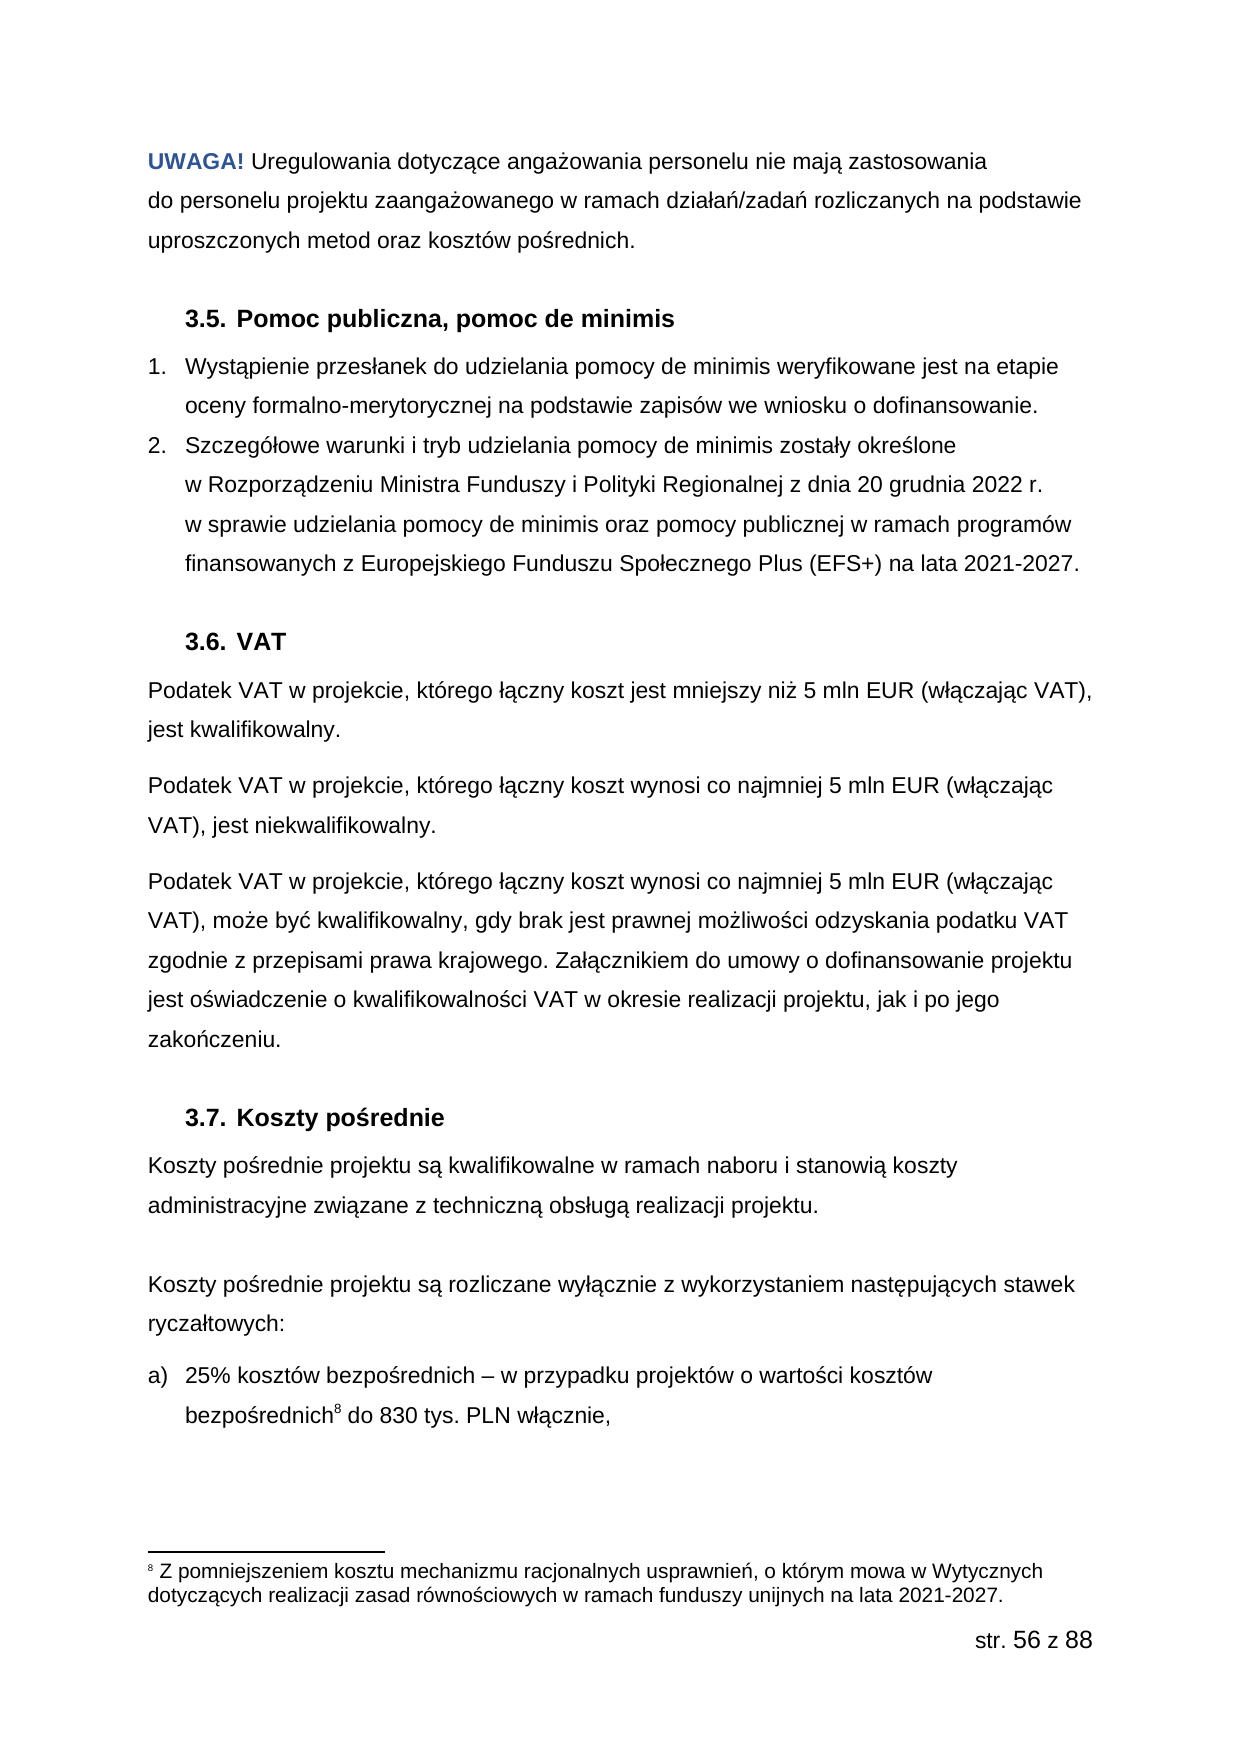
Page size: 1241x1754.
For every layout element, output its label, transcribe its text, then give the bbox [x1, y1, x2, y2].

text UWAGA! Uregulowania dotyczące angażowania personelu nie mają zastosowania do personelu projektu zaangażowanego w ramach działań/zadań rozliczanych na podstawie uproszczonych metod oraz kosztów pośrednich. [148, 148, 1093, 253]
text Podatek VAT w projekcie, którego łączny koszt wynosi co najmniej 5 mln EUR (włączając VAT), jest niekwalifikowalny. [148, 772, 1093, 838]
list Wystąpienie przesłanek do udzielania pomocy de minimis weryfikowane jest na etapie oceny formalno-merytorycznej na podstawie zapisów we wniosku o dofinansowanie. [148, 353, 1093, 419]
list 25% kosztów bezpośrednich – w przypadku projektów o wartości kosztów bezpośrednich do 830 tys. PLN włącznie, [148, 1362, 1093, 1428]
text Pomoc publiczna, pomoc de minimis [185, 303, 1093, 332]
list Koszty pośrednie projektu są kwalifikowalne w ramach naboru i stanowią koszty administracyjne związane z techniczną obsługą realizacji projektu. [148, 1152, 1093, 1218]
text Podatek VAT w projekcie, którego łączny koszt jest mniejszy niż 5 mln EUR (włączając VAT), jest kwalifikowalny. [148, 677, 1093, 742]
text Podatek VAT w projekcie, którego łączny koszt wynosi co najmniej 5 mln EUR (włączając VAT), może być kwalifikowalny, gdy brak jest prawnej możliwości odzyskania podatku VAT zgodnie z przepisami prawa krajowego. Załącznikiem do umowy o dofinansowanie projektu jest oświadczenie o kwalifikowalności VAT w okresie realizacji projektu, jak i po jego zakończeniu. [148, 868, 1093, 1052]
text Szczegółowe warunki i tryb udzielania pomocy de minimis zostały określone w Rozporządzeniu Ministra Funduszy i Polityki Regionalnej z dnia 20 grudnia 2022 r. w sprawie udzielania pomocy de minimis oraz pomocy publicznej w ramach programów finansowanych z Europejskiego Funduszu Społecznego Plus (EFS+) na lata 2021-2027. [148, 432, 1093, 577]
list Koszty pośrednie projektu są rozliczane wyłącznie z wykorzystaniem następujących stawek ryczałtowych: [148, 1271, 1093, 1336]
text Koszty pośrednie [185, 1103, 1093, 1132]
text VAT [185, 627, 1093, 656]
